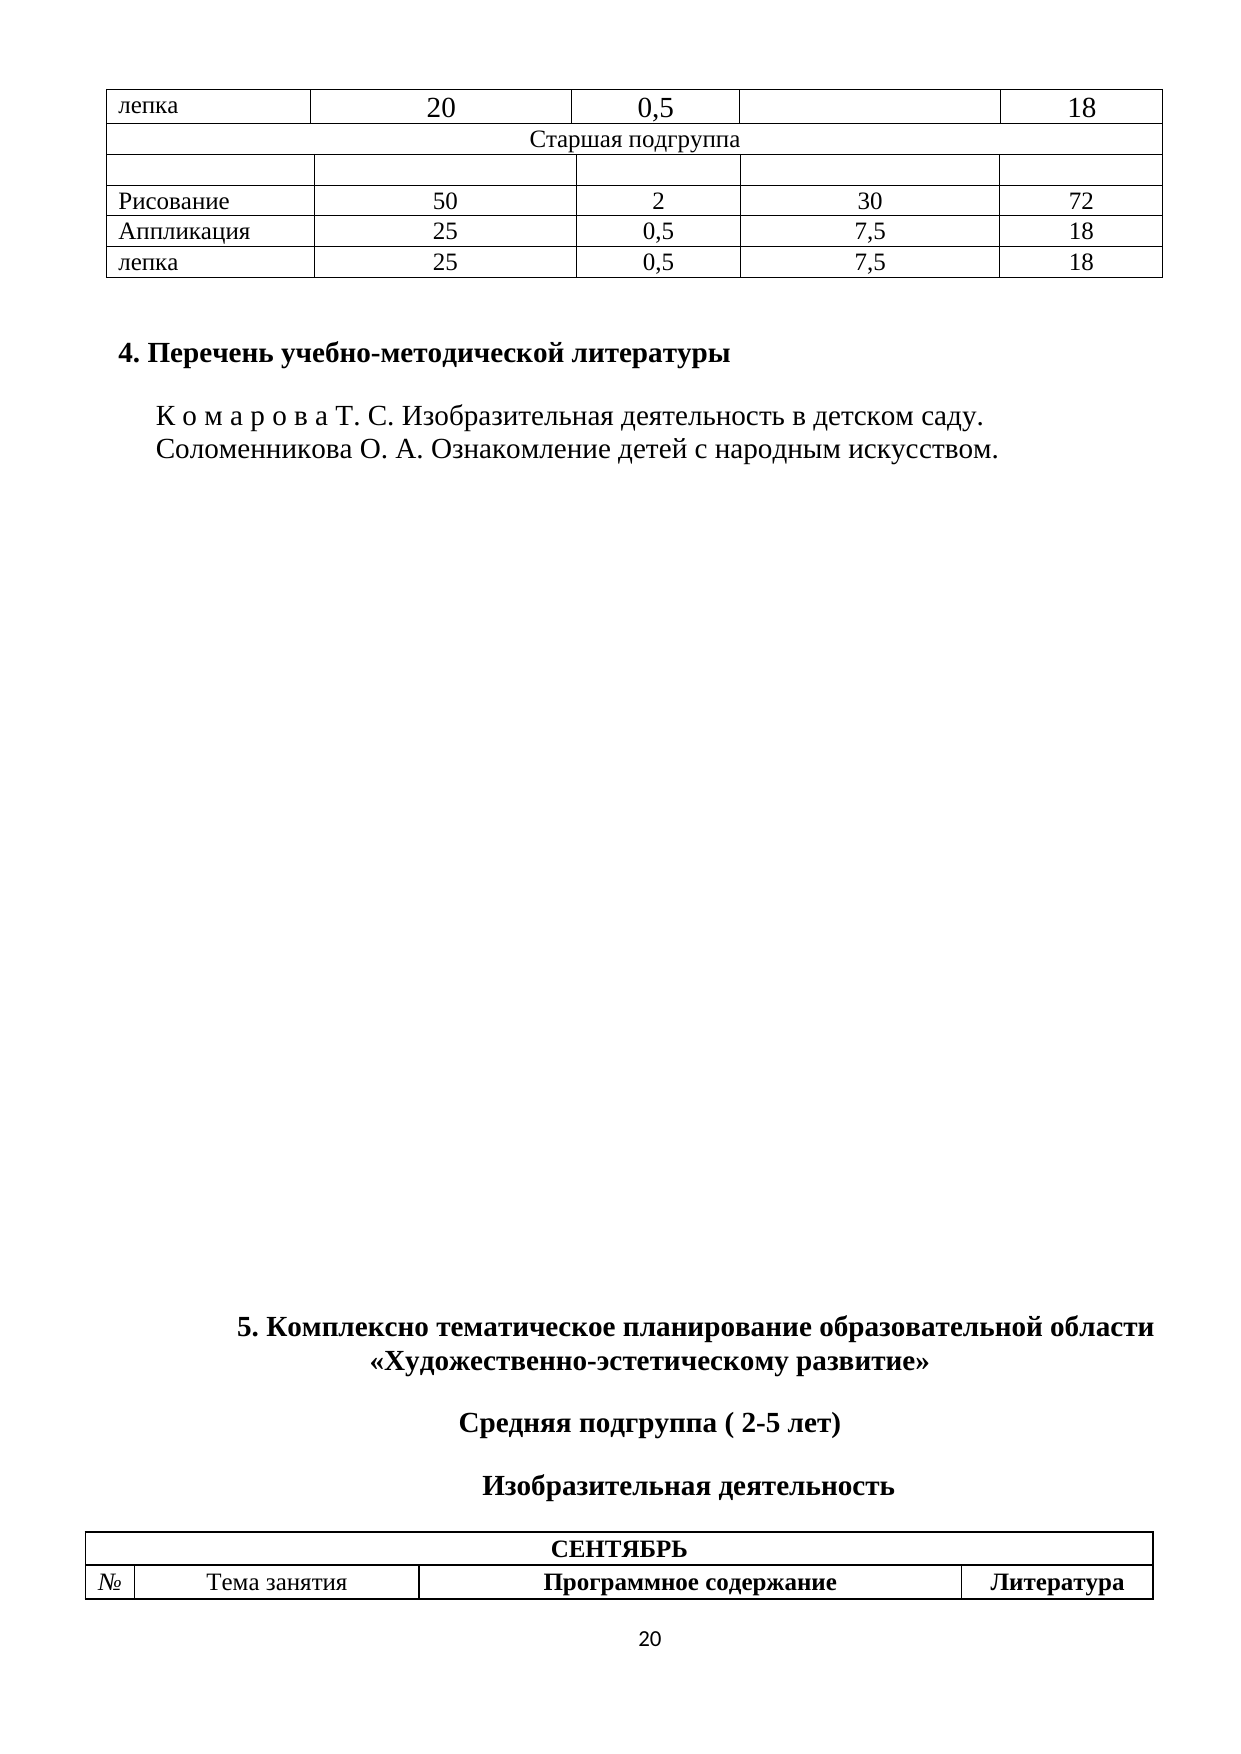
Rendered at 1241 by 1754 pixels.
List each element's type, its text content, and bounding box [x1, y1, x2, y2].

table_cell 7,5 [741, 247, 999, 277]
table_cell 18 [1000, 247, 1162, 277]
table_header СЕНТЯБРЬ [86, 1533, 1152, 1564]
table_cell 30 [741, 186, 999, 215]
table_cell [741, 155, 999, 185]
table_cell Аппликация [107, 216, 314, 246]
table_cell [577, 155, 740, 185]
table_cell Рисование [107, 186, 314, 215]
table_cell Литература [962, 1566, 1152, 1598]
text Изобразительная деятельность [118, 1468, 1181, 1502]
table_cell [1000, 155, 1162, 185]
text 4. Перечень учебно-методической литературы [103, 335, 1181, 369]
table_cell Программное содержание [420, 1566, 961, 1598]
text 5. Комплексно тематическое планирование образовательной области «Художественно-эстетическому развитие» [118, 1309, 1181, 1376]
table_cell 18 [1001, 90, 1162, 123]
table_cell 25 [315, 247, 576, 277]
text К о м а р о в а Т. С. Изобразительная деятельность в детском саду. [118, 398, 1181, 431]
table_cell Старшая подгруппа [107, 124, 1162, 154]
table_cell 0,5 [572, 90, 739, 123]
text Средняя подгруппа ( 2-5 лет) [118, 1406, 1181, 1439]
table_cell 50 [315, 186, 576, 215]
table_cell 7,5 [741, 216, 999, 246]
table_cell 2 [577, 186, 740, 215]
table_cell [315, 155, 576, 185]
table_cell 0,5 [577, 247, 740, 277]
table_cell лепка [107, 247, 314, 277]
table_cell 72 [1000, 186, 1162, 215]
table_cell № [86, 1566, 134, 1598]
text Соломенникова О. А. Ознакомление детей с народным искусством. [118, 431, 1181, 465]
table_cell 0,5 [577, 216, 740, 246]
table_cell лепка [107, 90, 310, 123]
table_cell 20 [311, 90, 571, 123]
table_cell [107, 155, 314, 185]
table_cell 25 [315, 216, 576, 246]
table_cell Тема занятия [135, 1566, 418, 1598]
table_cell 18 [1000, 216, 1162, 246]
